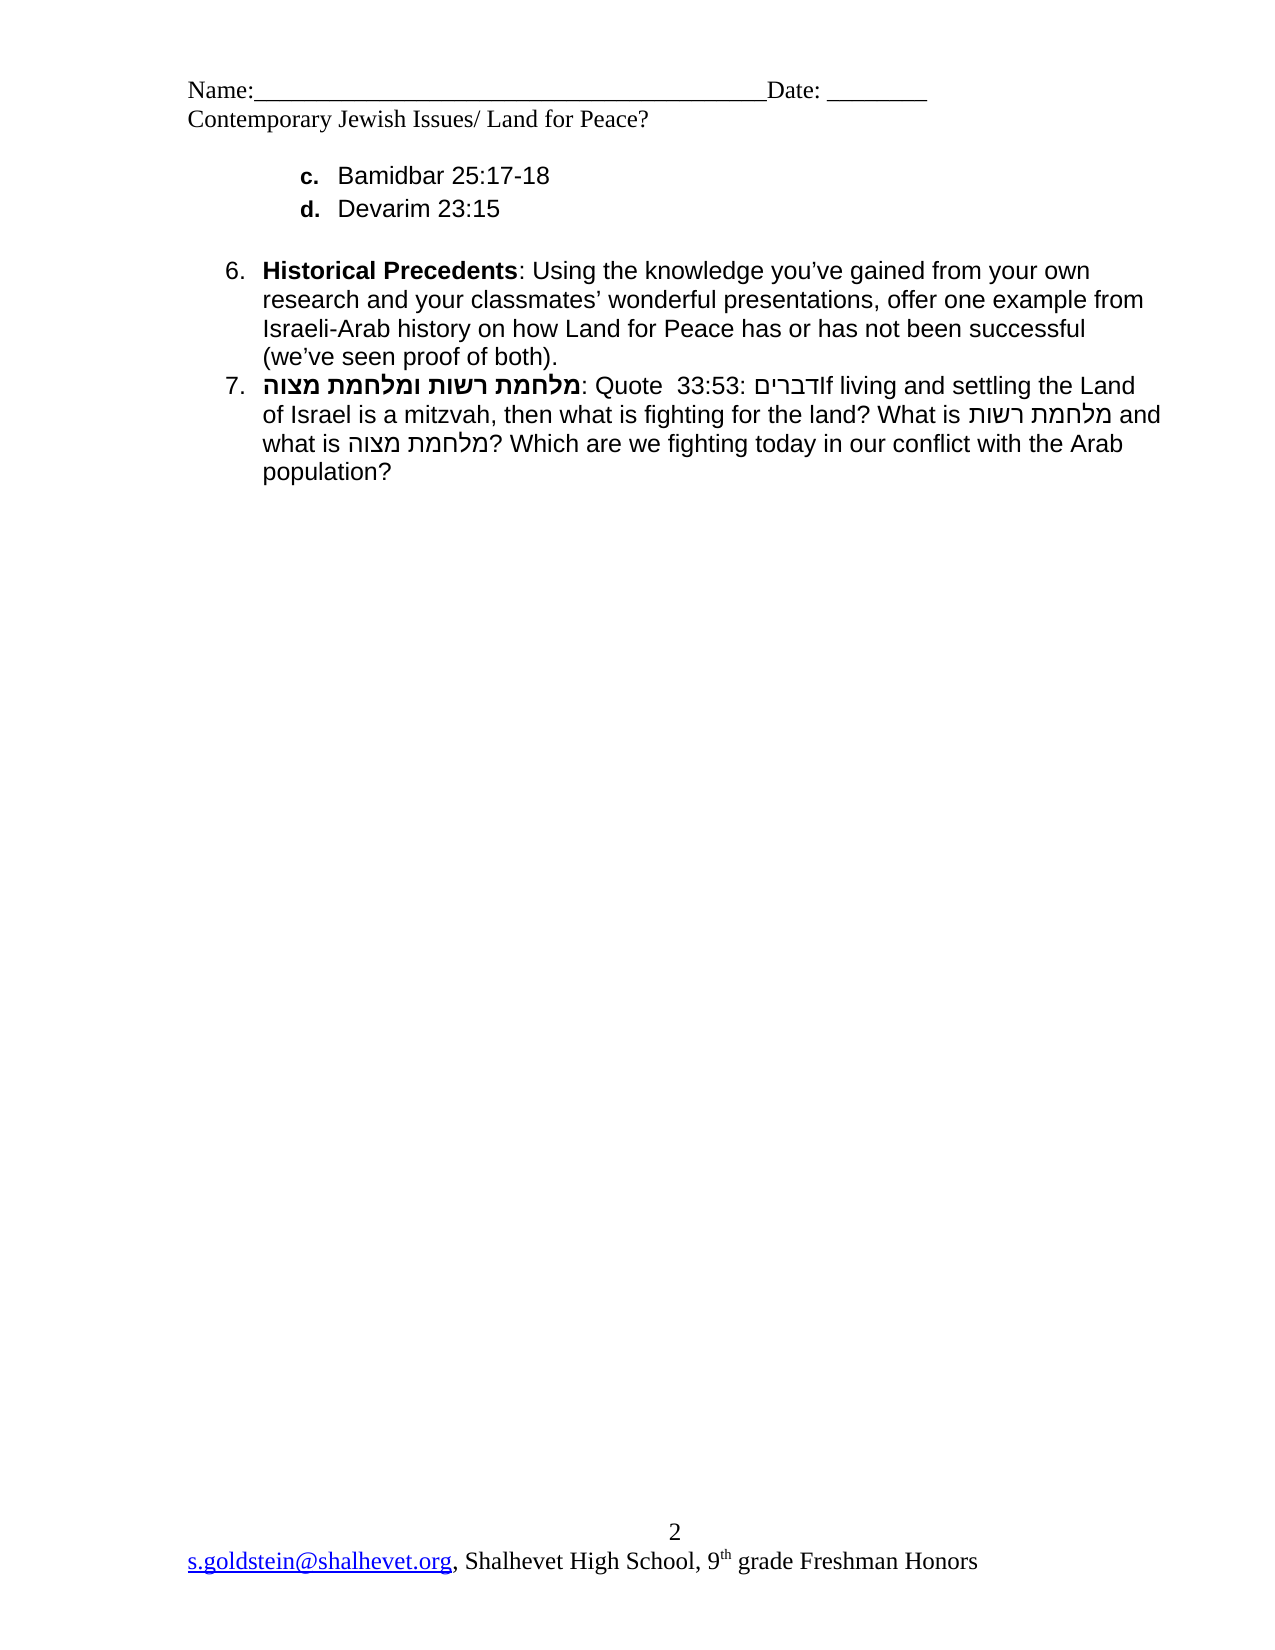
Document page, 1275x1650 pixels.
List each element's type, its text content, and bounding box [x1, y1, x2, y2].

list Devarim 23:15 [300, 194, 1162, 223]
list Bamidbar 25:17-18 [300, 161, 1162, 190]
list Historical Precedents: Using the knowledge you’ve gained from your own research and your classmates’ wonderful presentations, offer one example from Israeli-Arab history on how Land for Peace has or has not been successful (we’ve seen proof of both). [225, 256, 1162, 371]
list מלחמת רשות ומלחמת מצוה: Quote 33:53: דבריםIf living and settling the Land of Israel is a mitzvah, then what is fighting for the land? What is מלחמת רשות and what is מלחמת מצוה? Which are we fighting today in our conflict with the Arab population? [225, 371, 1162, 486]
